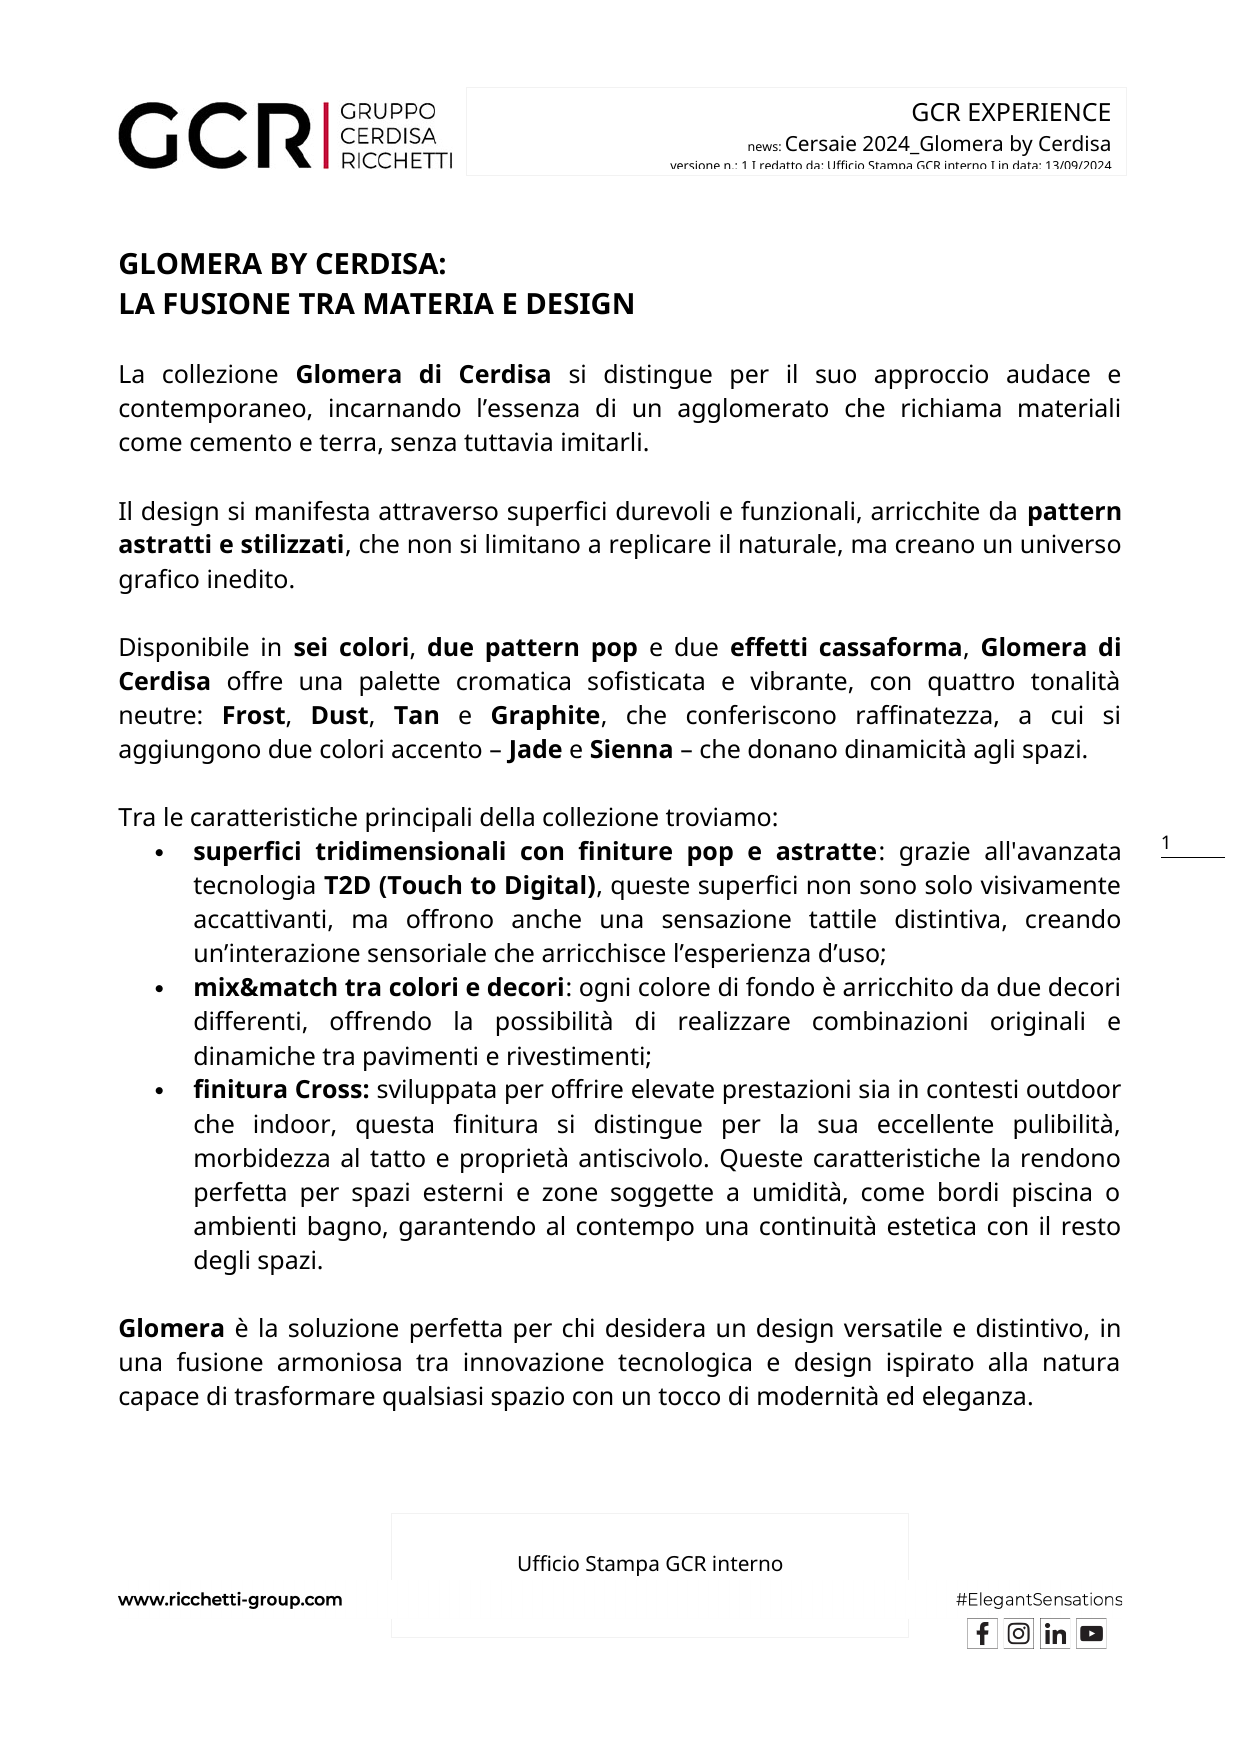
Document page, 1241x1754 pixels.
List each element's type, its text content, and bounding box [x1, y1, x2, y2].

picture [118, 100, 453, 170]
text Tra le caratteristiche principali della collezione troviamo: [118, 800, 1122, 834]
text LA FUSIONE TRA MATERIA E DESIGN [118, 283, 1122, 323]
list mix&match tra colori e decori: ogni colore di fondo è arricchito da due decori differenti, offrendo la possibilità di realizzare combinazioni originali e dinamiche tra pavimenti e rivestimenti; [156, 970, 1122, 1072]
text Disponibile in sei colori, due pattern pop e due effetti cassaforma, Glomera di Cerdisa offre una palette cromatica sofisticata e vibrante, con quattro tonalità neutre: Frost, Dust, Tan e Graphite, che conferiscono raffinatezza, a cui si aggiungono due colori accento – Jade e Sienna – che donano dinamicità agli spazi. [118, 629, 1122, 766]
picture [118, 1580, 1123, 1649]
list finitura Cross: sviluppata per offrire elevate prestazioni sia in contesti outdoor che indoor, questa finitura si distingue per la sua eccellente pulibilità, morbidezza al tatto e proprietà antiscivolo. Queste caratteristiche la rendono perfetta per spazi esterni e zone soggette a umidità, come bordi piscina o ambienti bagno, garantendo al contempo una continuità estetica con il resto degli spazi. [156, 1072, 1122, 1277]
text GLOMERA BY CERDISA: [118, 243, 1122, 283]
text Il design si manifesta attraverso superfici durevoli e funzionali, arricchite da pattern astratti e stilizzati, che non si limitano a replicare il naturale, ma creano un universo grafico inedito. [118, 493, 1122, 595]
text Glomera è la soluzione perfetta per chi desidera un design versatile e distintivo, in una fusione armoniosa tra innovazione tecnologica e design ispirato alla natura capace di trasformare qualsiasi spazio con un tocco di modernità ed eleganza. [118, 1311, 1122, 1413]
list superfici tridimensionali con finiture pop e astratte: grazie all'avanzata tecnologia T2D (Touch to Digital), queste superfici non sono solo visivamente accattivanti, ma offrono anche una sensazione tattile distintiva, creando un’interazione sensoriale che arricchisce l’esperienza d’uso; [156, 834, 1122, 970]
text La collezione Glomera di Cerdisa si distingue per il suo approccio audace e contemporaneo, incarnando l’essenza di un agglomerato che richiama materiali come cemento e terra, senza tuttavia imitarli. [118, 357, 1122, 459]
